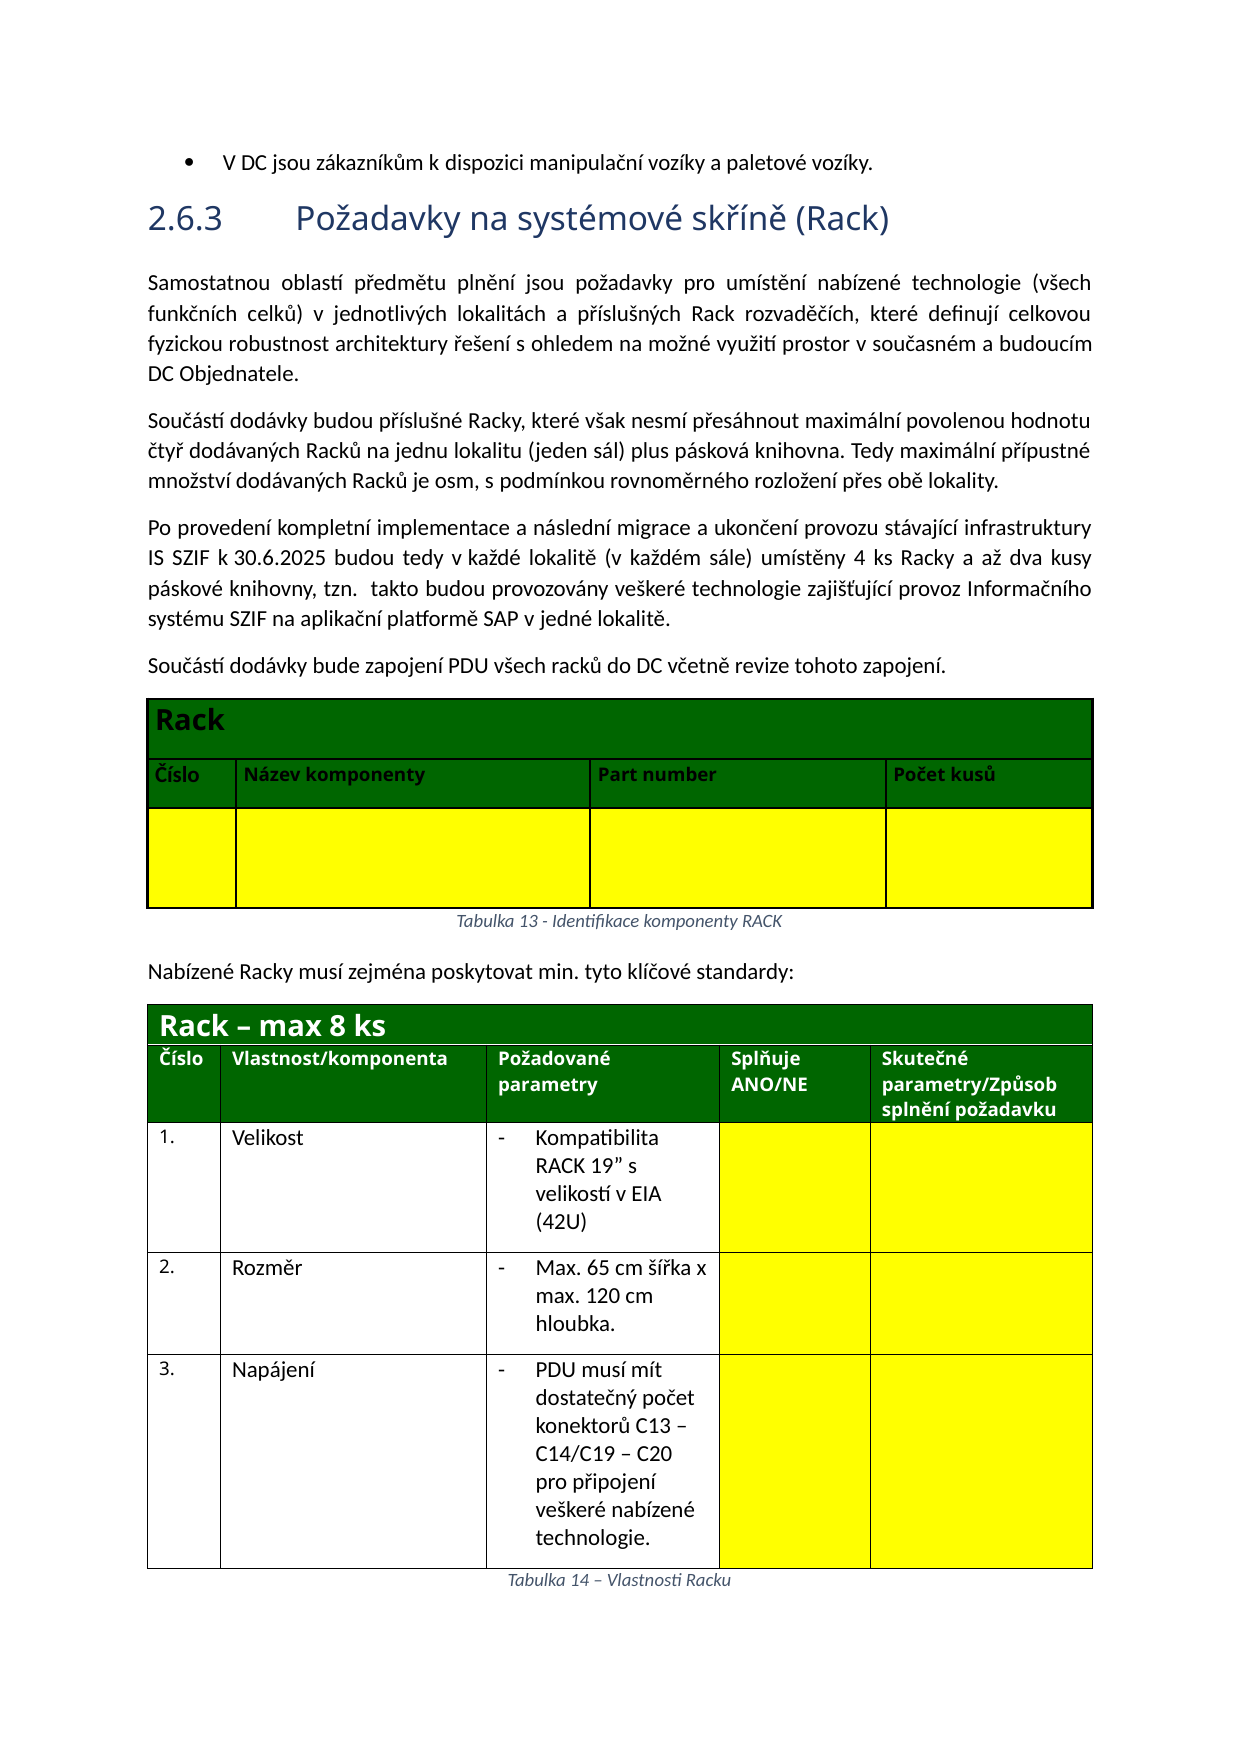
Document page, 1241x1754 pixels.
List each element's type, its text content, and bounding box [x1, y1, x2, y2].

table_cell PDU musí mít dostatečný počet konektorů C13 – C14/C19 – C20 pro připojení veškeré nabízené technologie. [487, 1355, 719, 1568]
table_cell Název komponenty [237, 760, 589, 807]
table_cell [720, 1253, 870, 1354]
table_cell [871, 1253, 1092, 1354]
list V DC jsou zákazníkům k dispozici manipulační vozíky a paletové vozíky. [185, 148, 1093, 176]
table_cell [720, 1355, 870, 1568]
table_cell [237, 809, 589, 907]
table_cell Skutečné parametry/Způsob splnění požadavku [871, 1046, 1092, 1122]
table_cell [148, 1253, 220, 1354]
table_cell Rozměr [221, 1253, 486, 1354]
table_cell Vlastnost/komponenta [221, 1046, 486, 1122]
table_cell [720, 1123, 870, 1252]
table_cell Počet kusů [887, 760, 1091, 807]
text Součástí dodávky bude zapojení PDU všech racků do DC včetně revize tohoto zapojení. [148, 651, 1093, 679]
table_cell Číslo [149, 760, 235, 807]
table_cell [887, 809, 1091, 907]
table_cell Velikost [221, 1123, 486, 1252]
table_cell [148, 1355, 220, 1568]
table_cell [591, 809, 885, 907]
table_header Rack – max 8 ks [148, 1005, 1092, 1044]
table_cell Splňuje ANO/NE [720, 1046, 870, 1122]
table_cell Part number [591, 760, 885, 807]
table_cell [149, 809, 235, 907]
table_cell [148, 1123, 220, 1252]
table_cell Číslo [148, 1046, 220, 1122]
text Po provedení kompletní implementace a následní migrace a ukončení provozu stávající infrastruktury IS SZIF k 30.6.2025 budou tedy v každé lokalitě (v každém sále) umístěny 4 ks Racky a až dva kusy páskové knihovny, tzn. takto budou provozovány veškeré technologie zajišťující provoz Informačního systému SZIF na aplikační platformě SAP v jedné lokalitě. [148, 513, 1093, 632]
table_cell Požadované parametry [487, 1046, 719, 1122]
text Součástí dodávky budou příslušné Racky, které však nesmí přesáhnout maximální povolenou hodnotu čtyř dodávaných Racků na jednu lokalitu (jeden sál) plus pásková knihovna. Tedy maximální přípustné množství dodávaných Racků je osm, s podmínkou rovnoměrného rozložení přes obě lokality. [148, 406, 1093, 494]
table_cell Kompatibilita RACK 19” s velikostí v EIA (42U) [487, 1123, 719, 1252]
table_cell [871, 1355, 1092, 1568]
text Samostatnou oblastí předmětu plnění jsou požadavky pro umístění nabízené technologie (všech funkčních celků) v jednotlivých lokalitách a příslušných Rack rozvaděčích, které definují celkovou fyzickou robustnost architektury řešení s ohledem na možné využití prostor v současném a budoucím DC Objednatele. [148, 268, 1093, 387]
table_cell [871, 1123, 1092, 1252]
table_cell Max. 65 cm šířka x max. 120 cm hloubka. [487, 1253, 719, 1354]
table_cell Napájení [221, 1355, 486, 1568]
table_header Rack [149, 700, 1091, 758]
text Nabízené Racky musí zejména poskytovat min. tyto klíčové standardy: [148, 957, 1093, 985]
subtitle Požadavky na systémové skříně (Rack) [148, 194, 1093, 240]
